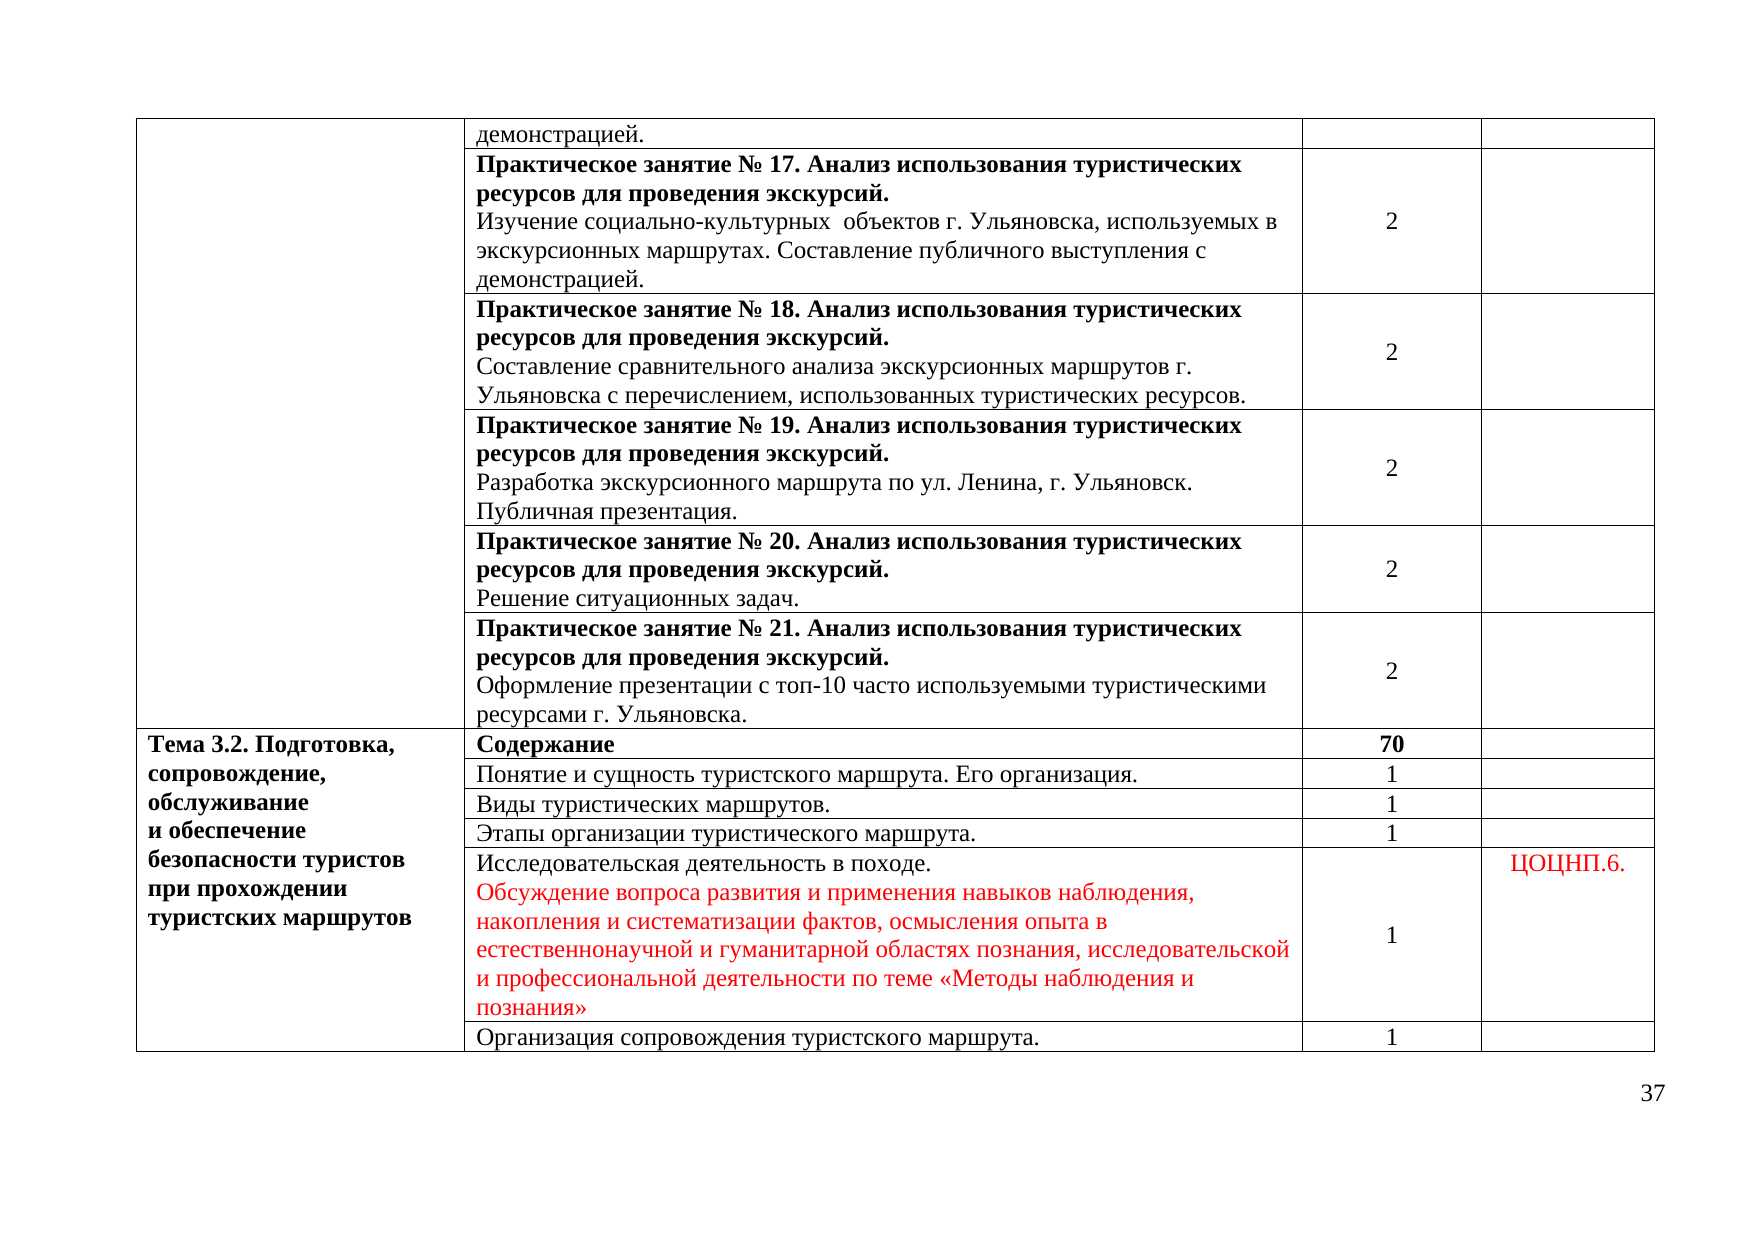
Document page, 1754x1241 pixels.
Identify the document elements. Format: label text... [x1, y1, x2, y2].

table_cell [1482, 789, 1654, 817]
table_cell 1 [1303, 819, 1481, 847]
table_cell 1 [1303, 759, 1481, 788]
table_cell [1482, 729, 1654, 758]
table_cell 2 [1303, 526, 1481, 612]
table_cell 2 [1303, 410, 1481, 525]
table_cell [1482, 410, 1654, 525]
table_cell Практическое занятие № 21. Анализ использования туристических ресурсов для проведения экскурсий. Оформление презентации с топ-10 часто используемыми туристическими ресурсами г. Ульяновска. [465, 613, 1302, 728]
table_cell [1482, 759, 1654, 788]
table_cell Практическое занятие № 17. Анализ использования туристических ресурсов для проведения экскурсий. Изучение социально-культурных объектов г. Ульяновска, используемых в экскурсионных маршрутах. Составление публичного выступления с демонстрацией. [465, 149, 1302, 293]
table_cell Практическое занятие № 18. Анализ использования туристических ресурсов для проведения экскурсий. Составление сравнительного анализа экскурсионных маршрутов г. Ульяновска с перечислением, использованных туристических ресурсов. [465, 294, 1302, 409]
table_cell [1482, 613, 1654, 728]
table_cell [1482, 1022, 1654, 1051]
table_cell 1 [1303, 848, 1481, 1021]
table_cell [1482, 294, 1654, 409]
table_cell 2 [1303, 294, 1481, 409]
table_cell Практическое занятие № 19. Анализ использования туристических ресурсов для проведения экскурсий. Разработка экскурсионного маршрута по ул. Ленина, г. Ульяновск. Публичная презентация. [465, 410, 1302, 525]
table_cell Содержание [465, 729, 1302, 758]
table_cell [1482, 119, 1654, 148]
table_cell [1482, 819, 1654, 847]
table_cell 1 [1303, 1022, 1481, 1051]
table_cell [1482, 149, 1654, 293]
table_cell 70 [1303, 729, 1481, 758]
table_cell 1 [1303, 789, 1481, 817]
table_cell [465, 119, 1302, 148]
table_cell Практическое занятие № 20. Анализ использования туристических ресурсов для проведения экскурсий. Решение ситуационных задач. [465, 526, 1302, 612]
table_cell Виды туристических маршрутов. [465, 789, 1302, 817]
table_cell 2 [1303, 613, 1481, 728]
table_cell Понятие и сущность туристского маршрута. Его организация. [465, 759, 1302, 788]
table_cell [1482, 526, 1654, 612]
table_cell Исследовательская деятельность в походе. Обсуждение вопроса развития и применения навыков наблюдения, накопления и систематизации фактов, осмысления опыта в естественнонаучной и гуманитарной областях познания, исследовательской и профессиональной деятельности по теме «Методы наблюдения и познания» [465, 848, 1302, 1021]
table_cell 2 [1303, 149, 1481, 293]
table_cell Организация сопровождения туристского маршрута. [465, 1022, 1302, 1051]
table_cell Тема 3.2. Подготовка, сопровождение, обслуживание и обеспечение безопасности туристов при прохождении туристских маршрутов [137, 729, 464, 1051]
table_cell ЦОЦНП.6. [1482, 848, 1654, 1021]
table_cell Этапы организации туристического маршрута. [465, 819, 1302, 847]
table_cell 2 [1303, 119, 1481, 148]
